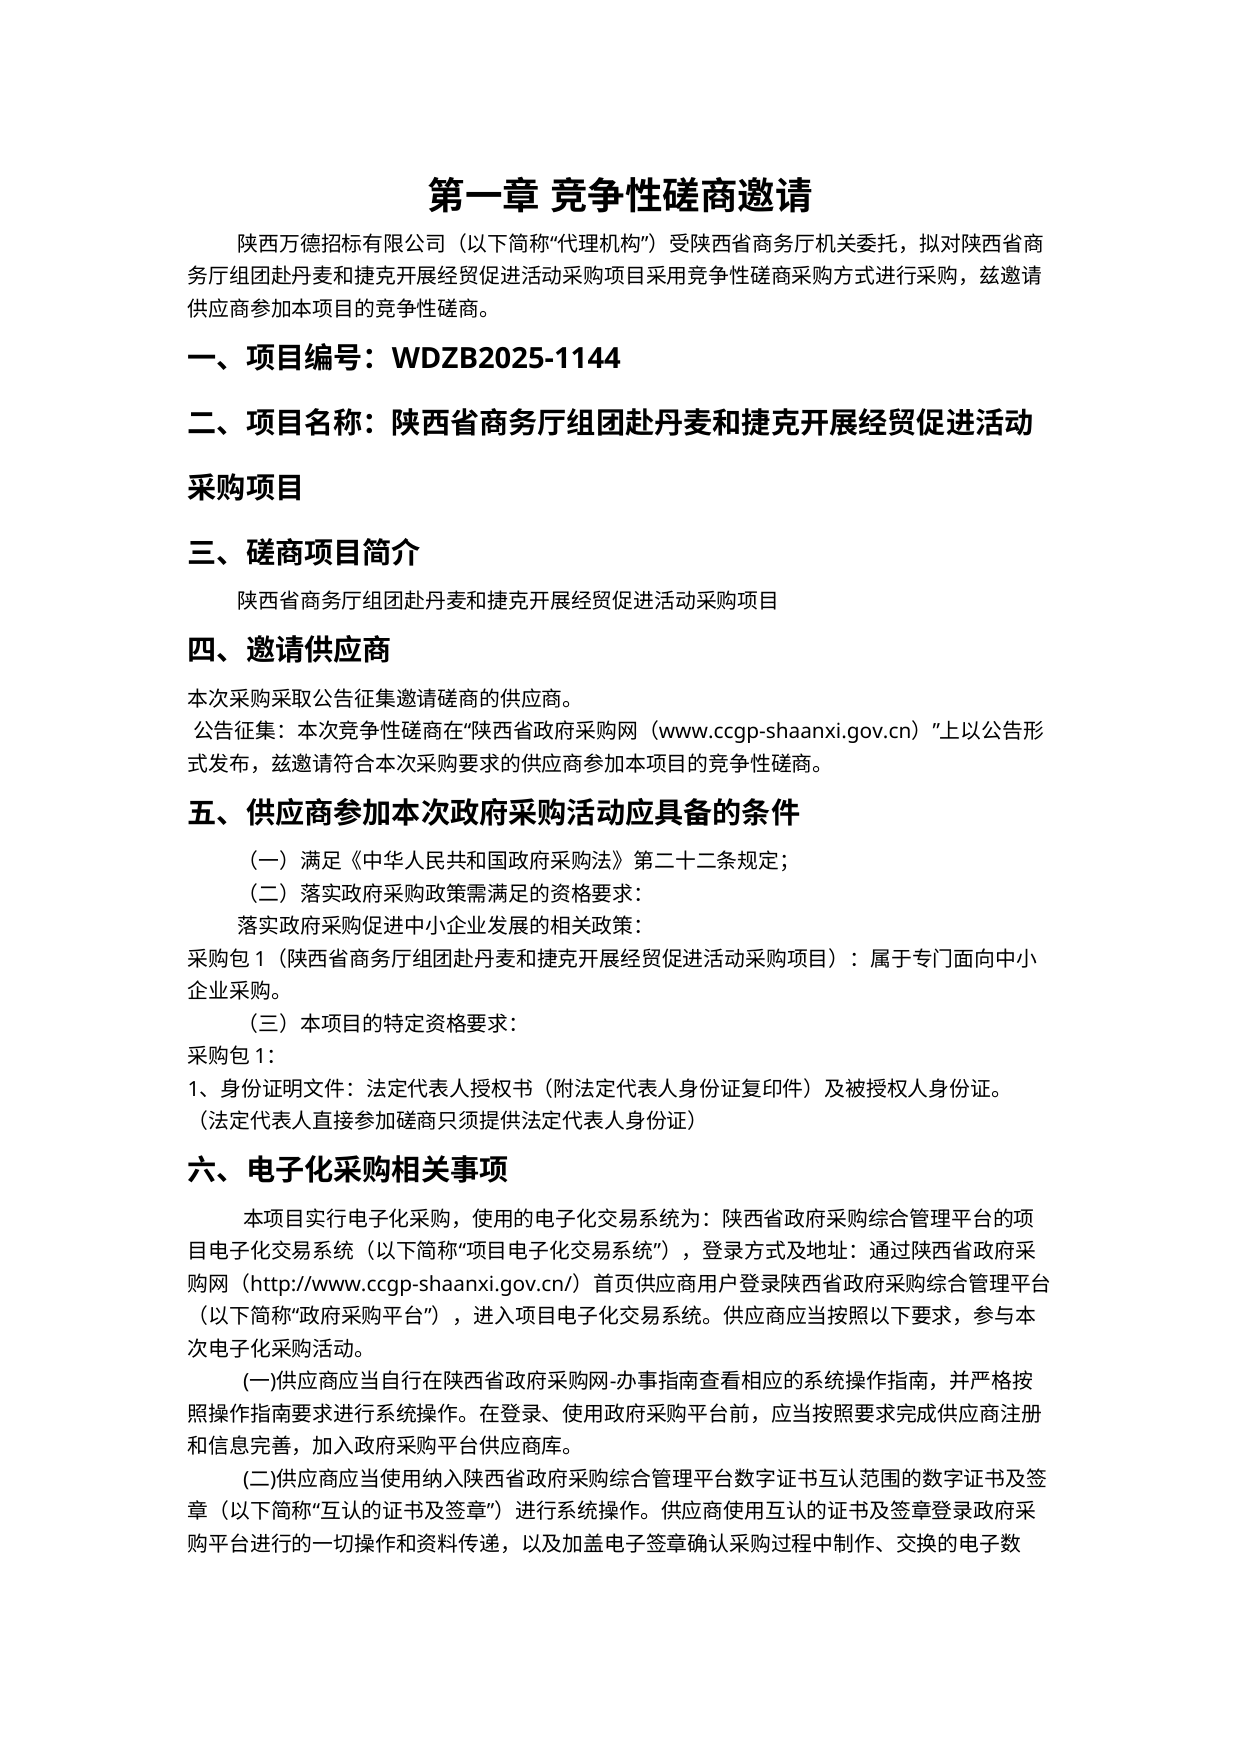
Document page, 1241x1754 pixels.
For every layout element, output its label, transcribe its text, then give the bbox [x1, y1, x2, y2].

text 三、磋商项目简介 [187, 519, 1053, 584]
text 采购包1（陕西省商务厅组团赴丹麦和捷克开展经贸促进活动采购项目）：属于专门面向中小企业采购。 [187, 942, 1053, 1007]
text 一、项目编号：WDZB2025-1144 [187, 324, 1053, 389]
text （三）本项目的特定资格要求： [187, 1007, 1053, 1039]
text 六、电子化采购相关事项 [187, 1137, 1053, 1202]
text 1、身份证明文件：法定代表人授权书（附法定代表人身份证复印件）及被授权人身份证。（法定代表人直接参加磋商只须提供法定代表人身份证） [187, 1072, 1053, 1137]
text 陕西万德招标有限公司（以下简称“代理机构”）受陕西省商务厅机关委托，拟对陕西省商务厅组团赴丹麦和捷克开展经贸促进活动采购项目采用竞争性磋商采购方式进行采购，兹邀请供应商参加本项目的竞争性磋商。 [187, 227, 1053, 324]
text 本次采购采取公告征集邀请磋商的供应商。 [187, 682, 1053, 714]
text 公告征集：本次竞争性磋商在“陕西省政府采购网（www.ccgp-shaanxi.gov.cn）”上以公告形式发布，兹邀请符合本次采购要求的供应商参加本项目的竞争性磋商。 [187, 714, 1053, 779]
text 落实政府采购促进中小企业发展的相关政策： [187, 909, 1053, 942]
text 五、供应商参加本次政府采购活动应具备的条件 [187, 779, 1053, 844]
text 二、项目名称：陕西省商务厅组团赴丹麦和捷克开展经贸促进活动采购项目 [187, 389, 1053, 519]
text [187, 1462, 1053, 1559]
text 本项目实行电子化采购，使用的电子化交易系统为：陕西省政府采购综合管理平台的项目电子化交易系统（以下简称“项目电子化交易系统”），登录方式及地址：通过陕西省政府采购网（http://www.ccgp-shaanxi.gov.cn/）首页供应商用户登录陕西省政府采购综合管理平台（以下简称“政府采购平台”），进入项目电子化交易系统。供应商应当按照以下要求，参与本次电子化采购活动。 [187, 1202, 1053, 1364]
text 陕西省商务厅组团赴丹麦和捷克开展经贸促进活动采购项目 [187, 584, 1053, 617]
text 四、邀请供应商 [187, 617, 1053, 682]
text 第一章 竞争性磋商邀请 [187, 162, 1053, 227]
text 采购包1： [187, 1039, 1053, 1072]
text （二）落实政府采购政策需满足的资格要求： [187, 877, 1053, 909]
text (一)供应商应当自行在陕西省政府采购网-办事指南查看相应的系统操作指南，并严格按照操作指南要求进行系统操作。在登录、使用政府采购平台前，应当按照要求完成供应商注册和信息完善，加入政府采购平台供应商库。 [187, 1364, 1053, 1462]
text （一）满足《中华人民共和国政府采购法》第二十二条规定； [187, 844, 1053, 877]
